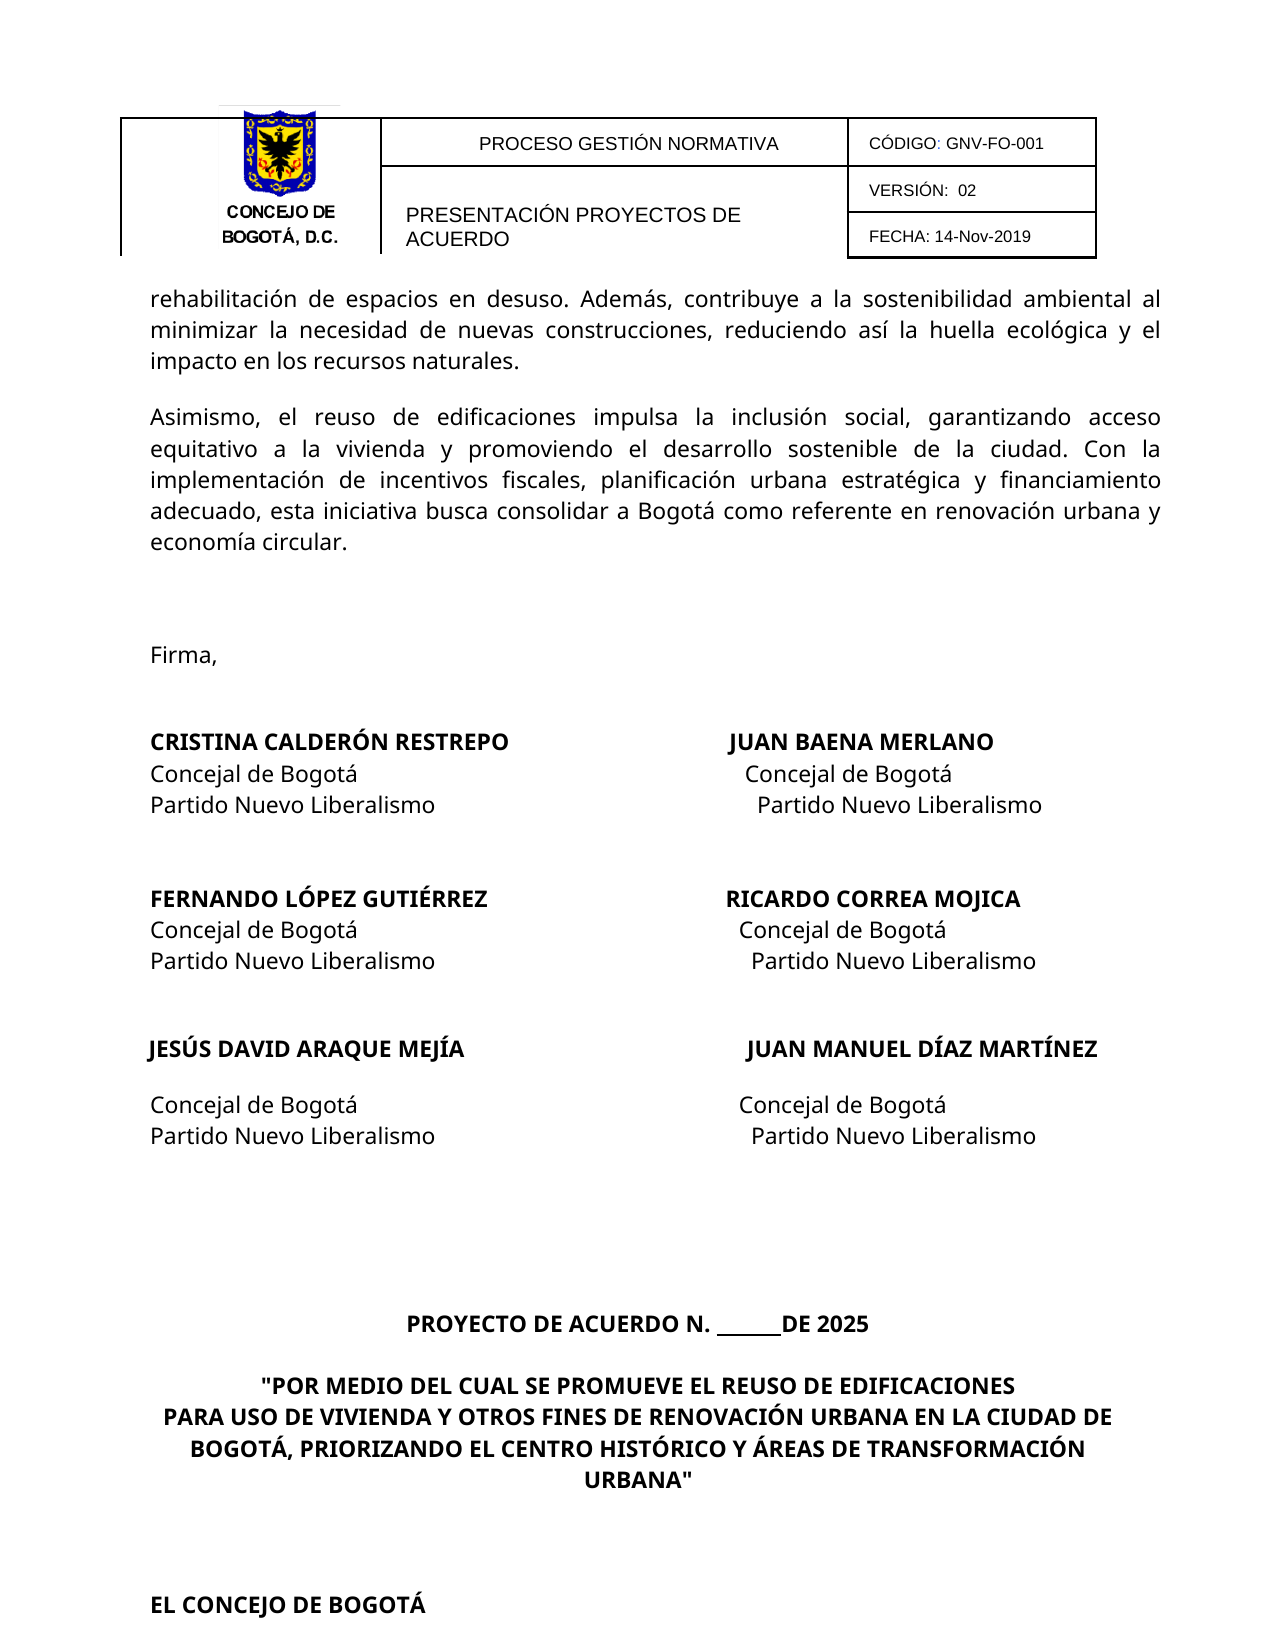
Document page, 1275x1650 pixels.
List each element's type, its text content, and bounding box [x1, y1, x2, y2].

text "POR MEDIO DEL CUAL SE PROMUEVE EL REUSO DE EDIFICACIONES [150, 1370, 1126, 1401]
text FERNANDO LÓPEZ GUTIÉRREZ RICARDO CORREA MOJICA [150, 882, 1126, 914]
text EL CONCEJO DE BOGOTÁ [150, 1589, 1126, 1620]
text PROYECTO DE ACUERDO N. DE 2025 [112, 1307, 1162, 1339]
text Partido Nuevo Liberalismo Partido Nuevo Liberalismo [150, 945, 1126, 976]
text Asimismo, el reuso de edificaciones impulsa la inclusión social, garantizando acceso equitativo a la vivienda y promoviendo el desarrollo sostenible de la ciudad. Con la implementación de incentivos fiscales, planificación urbana estratégica y financiamiento adecuado, esta iniciativa busca consolidar a Bogotá como referente en renovación urbana y economía circular. [150, 401, 1162, 557]
text JESÚS DAVID ARAQUE MEJÍA JUAN MANUEL DÍAZ MARTÍNEZ [112, 1032, 1162, 1064]
text Partido Nuevo Liberalismo Partido Nuevo Liberalismo [150, 1120, 1126, 1151]
picture [218, 105, 341, 117]
picture [218, 119, 341, 249]
text Concejal de Bogotá Concejal de Bogotá [150, 757, 1126, 789]
text CRISTINA CALDERÓN RESTREPO JUAN BAENA MERLANO [150, 726, 1126, 757]
text Concejal de Bogotá Concejal de Bogotá [150, 1089, 1126, 1120]
text Partido Nuevo Liberalismo Partido Nuevo Liberalismo [150, 789, 1126, 820]
text Concejal de Bogotá Concejal de Bogotá [150, 914, 1126, 945]
text Firma, [150, 639, 1162, 670]
text PARA USO DE VIVIENDA Y OTROS FINES DE RENOVACIÓN URBANA EN LA CIUDAD DE BOGOTÁ, PRIORIZANDO EL CENTRO HISTÓRICO Y ÁREAS DE TRANSFORMACIÓN URBANA" [150, 1401, 1126, 1495]
